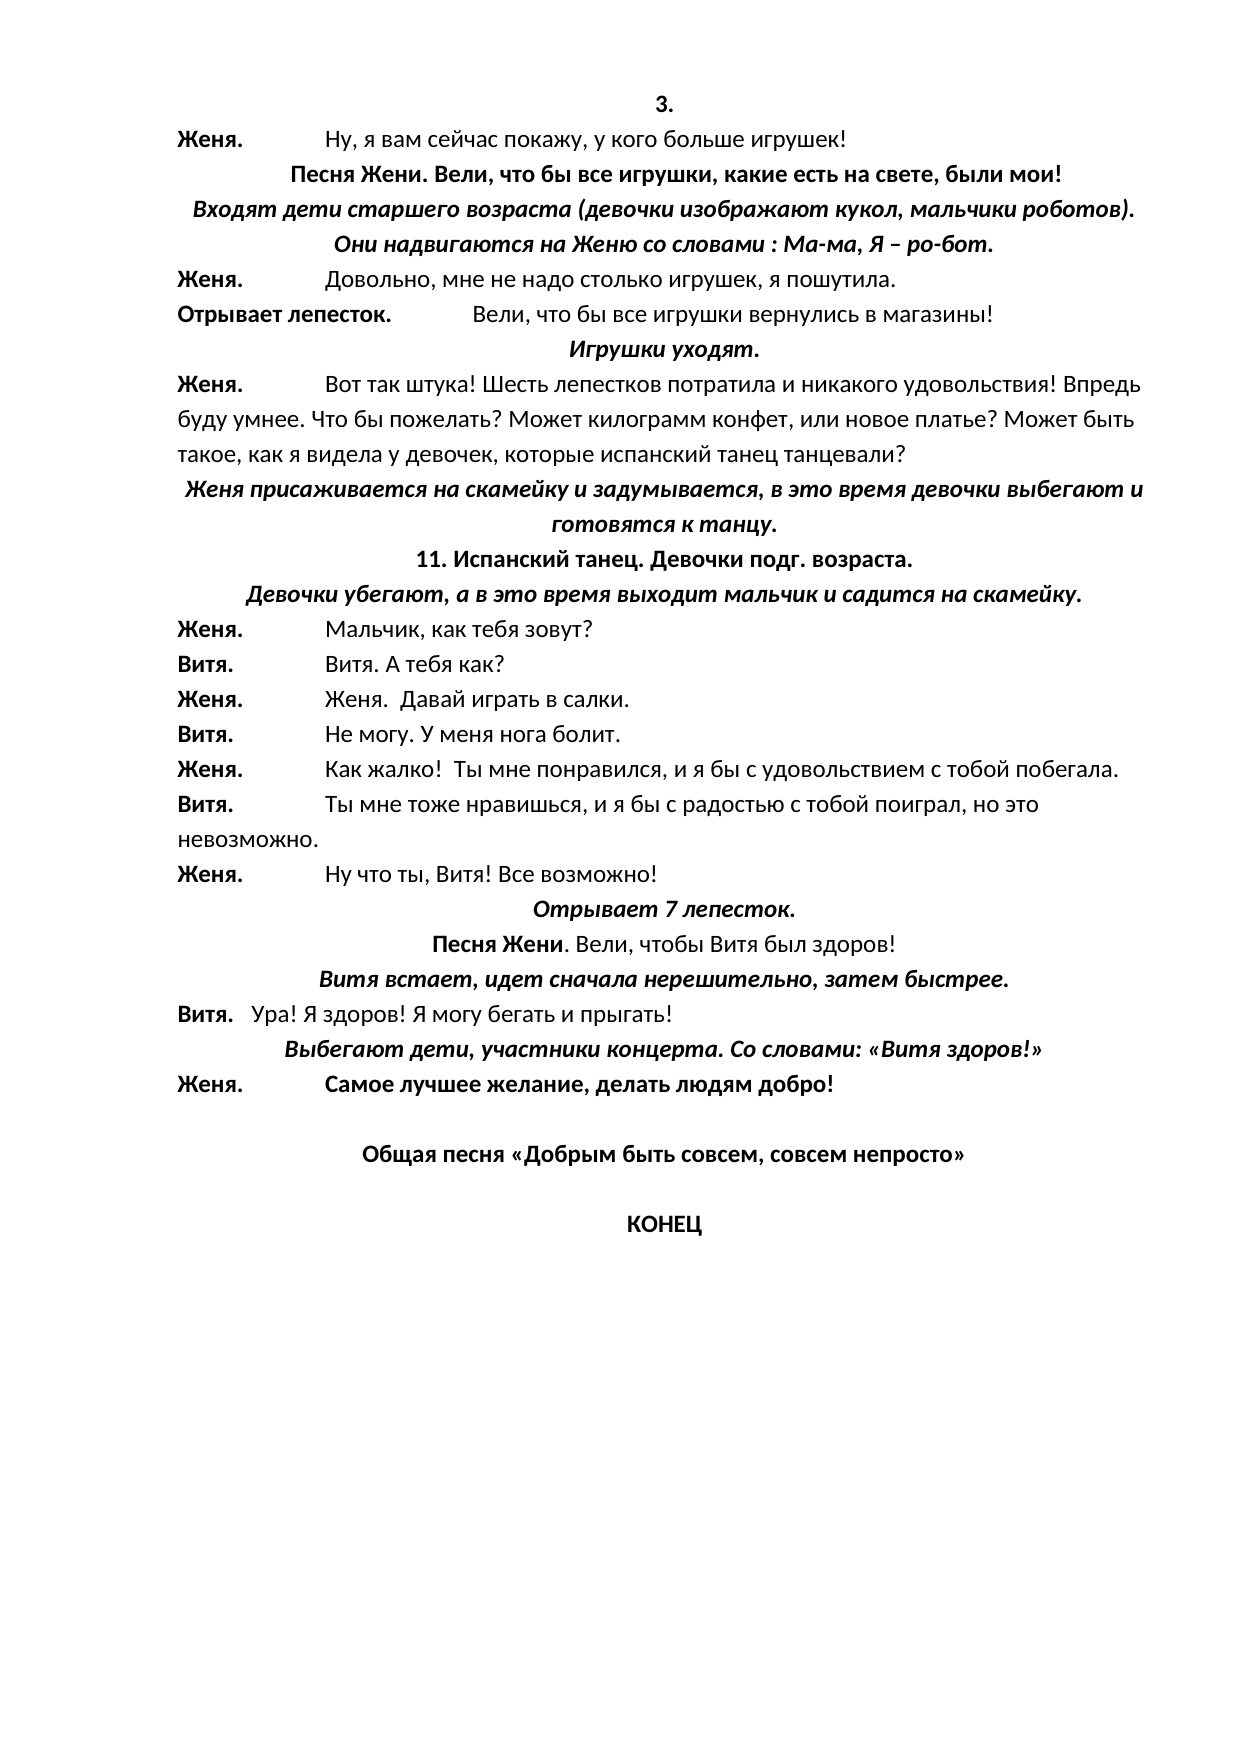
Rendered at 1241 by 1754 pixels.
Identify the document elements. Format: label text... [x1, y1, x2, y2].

text Витя встает, идет сначала нерешительно, затем быстрее. [177, 964, 1152, 994]
text Игрушки уходят. [177, 334, 1152, 364]
text Женя. Довольно, мне не надо столько игрушек, я пошутила. [177, 264, 1152, 294]
text Женя. Мальчик, как тебя зовут? [177, 614, 1152, 644]
text 3. [177, 89, 1152, 119]
text Витя. Ура! Я здоров! Я могу бегать и прыгать! [177, 999, 1152, 1029]
text Женя. Как жалко! Ты мне понравился, и я бы с удовольствием с тобой побегала. [177, 754, 1152, 784]
text Женя присаживается на скамейку и задумывается, в это время девочки выбегают и готовятся к танцу. [177, 474, 1152, 539]
text Витя. Не могу. У меня нога болит. [177, 719, 1152, 749]
text Витя. Витя. А тебя как? [177, 649, 1152, 679]
text Женя. Ну, я вам сейчас покажу, у кого больше игрушек! [177, 124, 1152, 154]
text Песня Жени. Вели, что бы все игрушки, какие есть на свете, были мои! [177, 159, 1152, 189]
text Женя. Вот так штука! Шесть лепестков потратила и никакого удовольствия! Впредь буду умнее. Что бы пожелать? Может килограмм конфет, или новое платье? Может быть такое, как я видела у девочек, которые испанский танец танцевали? [177, 369, 1152, 469]
text Женя. Ну что ты, Витя! Все возможно! [177, 859, 1152, 889]
text Женя. Самое лучшее желание, делать людям добро! [177, 1069, 1152, 1099]
text Выбегают дети, участники концерта. Со словами: «Витя здоров!» [177, 1034, 1152, 1064]
text Витя. Ты мне тоже нравишься, и я бы с радостью с тобой поиграл, но это невозможно. [177, 789, 1152, 854]
text Входят дети старшего возраста (девочки изображают кукол, мальчики роботов). Они надвигаются на Женю со словами : Ма-ма, Я – ро-бот. [177, 194, 1152, 259]
text Отрывает 7 лепесток. [177, 894, 1152, 924]
text Женя. Женя. Давай играть в салки. [177, 684, 1152, 714]
text КОНЕЦ [177, 1209, 1152, 1239]
text Песня Жени. Вели, чтобы Витя был здоров! [177, 929, 1152, 959]
text Общая песня «Добрым быть совсем, совсем непросто» [177, 1139, 1152, 1169]
text Девочки убегают, а в это время выходит мальчик и садится на скамейку. [177, 579, 1152, 609]
text Отрывает лепесток. Вели, что бы все игрушки вернулись в магазины! [177, 299, 1152, 329]
text 11. Испанский танец. Девочки подг. возраста. [177, 544, 1152, 574]
